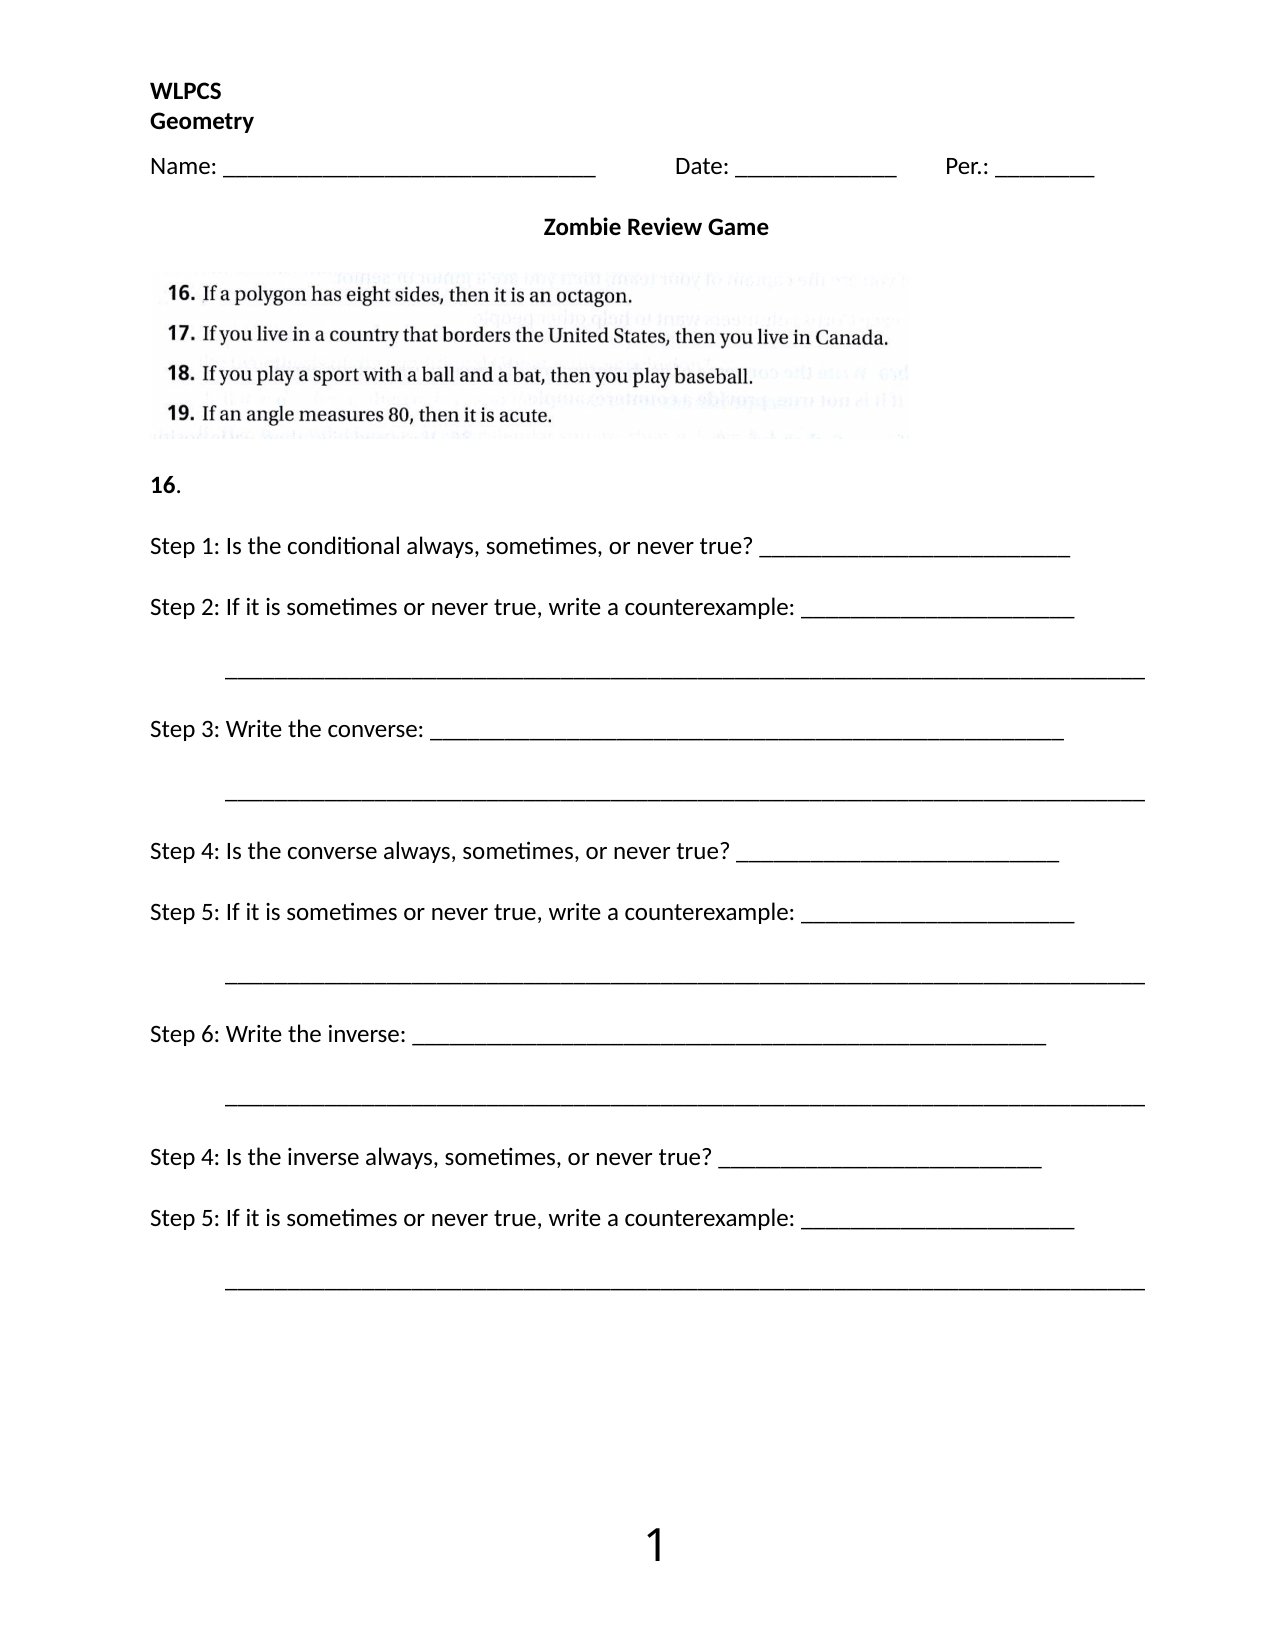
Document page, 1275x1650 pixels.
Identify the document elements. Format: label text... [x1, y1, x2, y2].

text Step 1: Is the conditional always, sometimes, or never true? _________________________ [150, 530, 1162, 561]
text Step 6: Write the inverse: ___________________________________________________ [150, 1018, 1162, 1049]
text Step 2: If it is sometimes or never true, write a counterexample: ______________________ [150, 591, 1162, 622]
text __________________________________________________________________________ [150, 774, 1162, 805]
text Name: ______________________________ Date: _____________ Per.: ________ [150, 150, 1162, 181]
picture [150, 272, 909, 439]
text __________________________________________________________________________ [150, 1079, 1162, 1110]
text Step 5: If it is sometimes or never true, write a counterexample: ______________________ [150, 896, 1162, 927]
text 16. [150, 469, 1162, 500]
text Step 3: Write the converse: ___________________________________________________ [150, 713, 1162, 744]
text Step 4: Is the converse always, sometimes, or never true? __________________________ [150, 835, 1162, 866]
text Step 5: If it is sometimes or never true, write a counterexample: ______________________ [150, 1202, 1162, 1232]
text __________________________________________________________________________ [150, 1263, 1162, 1293]
text Zombie Review Game [150, 211, 1162, 242]
text __________________________________________________________________________ [150, 652, 1162, 683]
text __________________________________________________________________________ [150, 957, 1162, 988]
text Step 4: Is the inverse always, sometimes, or never true? __________________________ [150, 1141, 1162, 1171]
